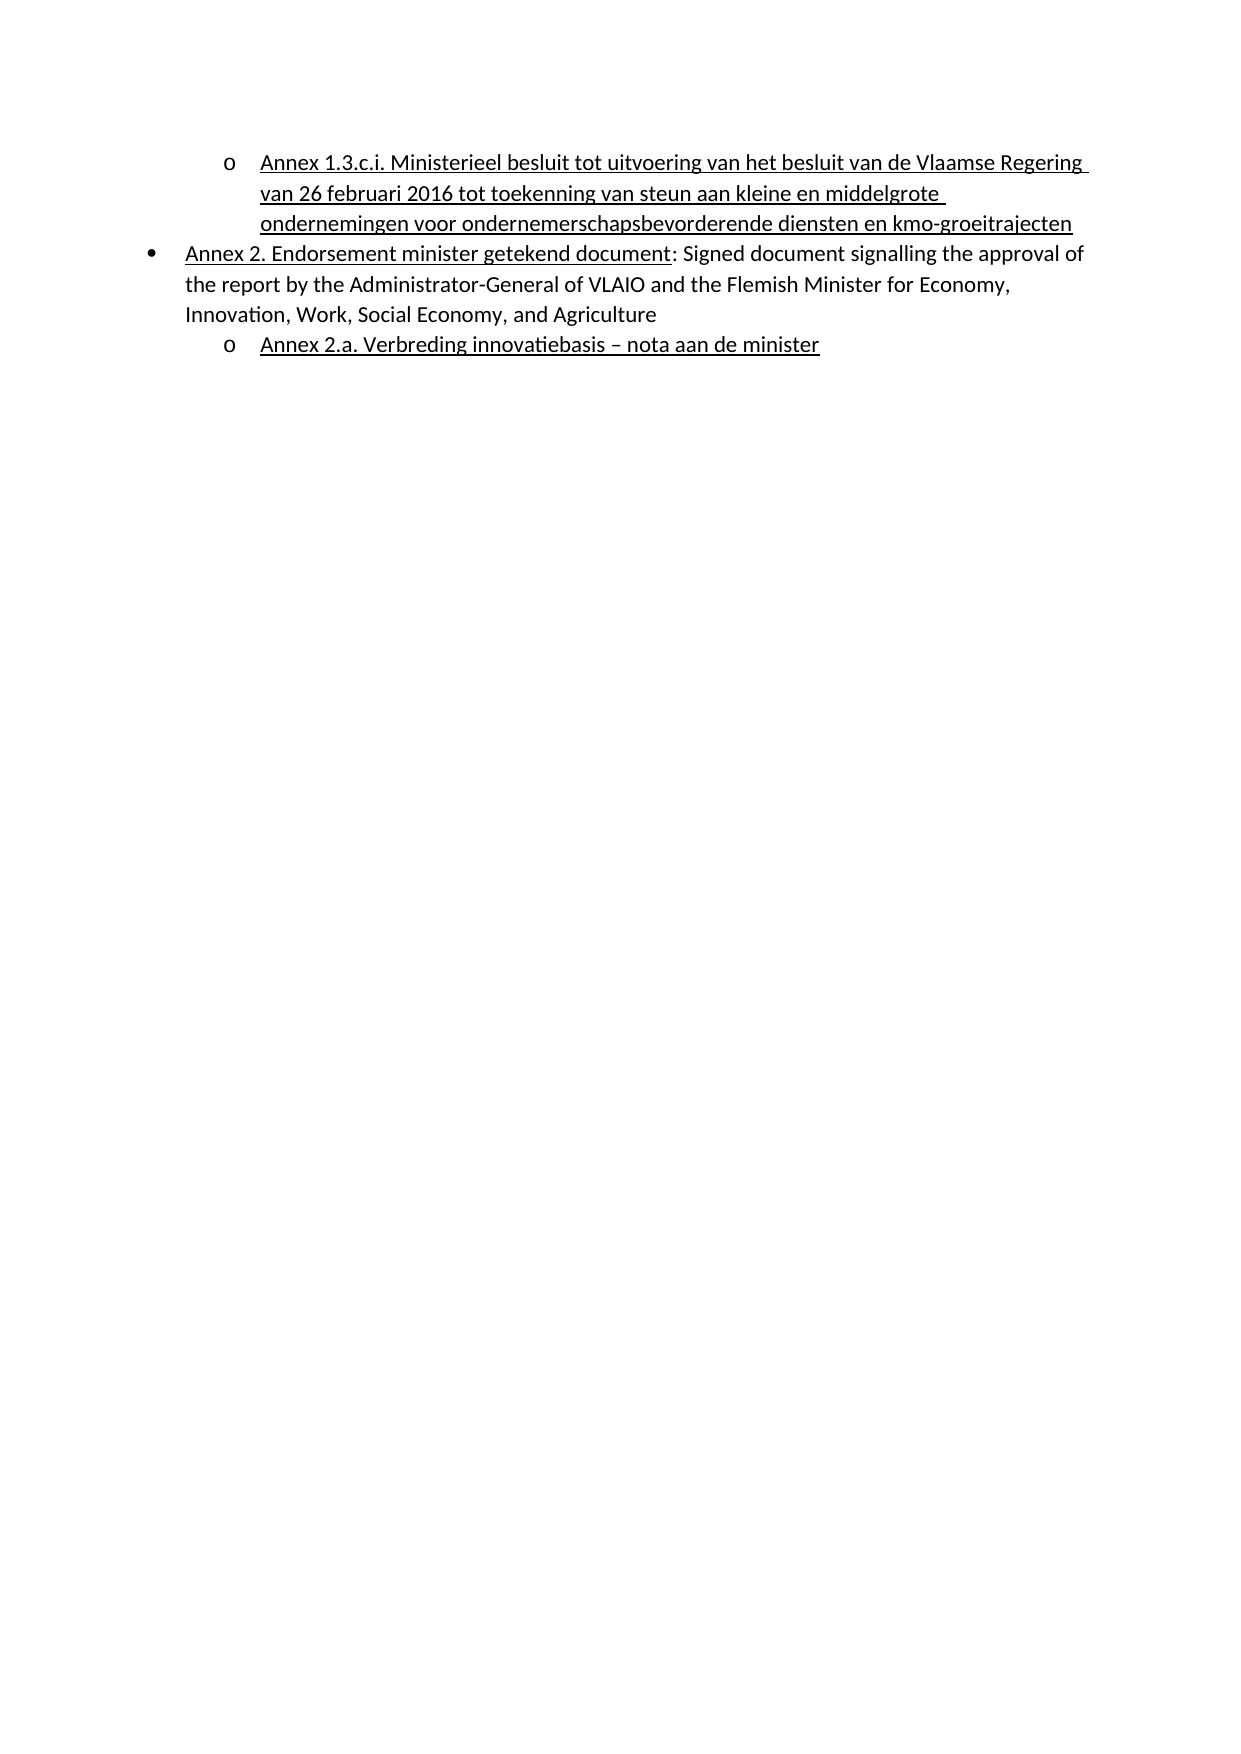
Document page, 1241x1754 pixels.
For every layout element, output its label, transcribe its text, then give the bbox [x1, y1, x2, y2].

list Annex 2. Endorsement minister getekend document: Signed document signalling the approval of the report by the Administrator-General of VLAIO and the Flemish Minister for Economy, Innovation, Work, Social Economy, and Agriculture [148, 239, 1092, 328]
list Annex 1.3.c.i. Ministerieel besluit tot uitvoering van het besluit van de Vlaamse Regering van 26 februari 2016 tot toekenning van steun aan kleine en middelgrote ondernemingen voor ondernemerschapsbevorderende diensten en kmo-groeitrajecten [223, 148, 1092, 237]
list Annex 2.a. Verbreding innovatiebasis – nota aan de minister [223, 330, 1092, 359]
